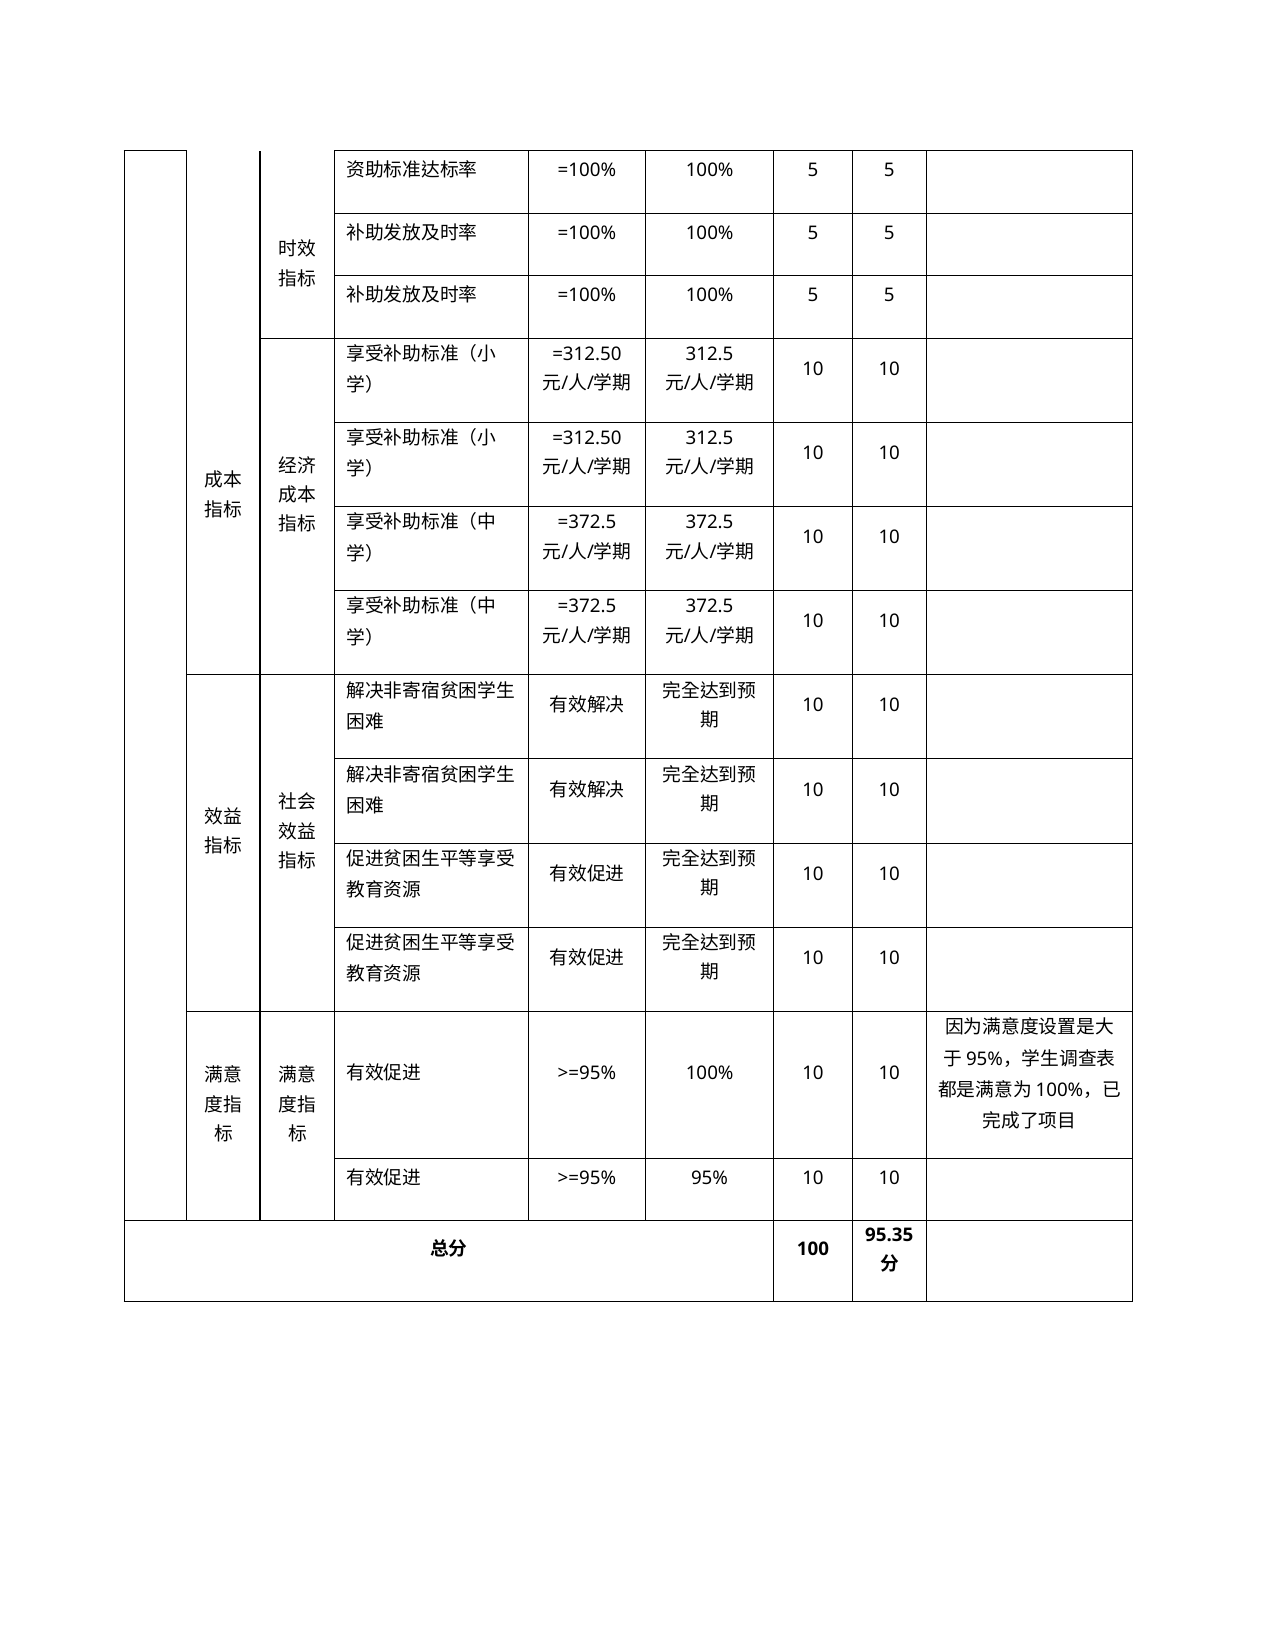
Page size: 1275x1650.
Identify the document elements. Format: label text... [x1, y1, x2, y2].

table_cell 372.5元/人/学期 [646, 591, 773, 674]
table_cell 有效解决 [529, 759, 645, 842]
table_cell 100% [646, 151, 773, 212]
table_cell 补助发放及时率 [335, 214, 528, 275]
table_cell 完全达到预期 [646, 759, 773, 842]
table_cell 社会效益指标 [261, 675, 334, 1011]
table_cell 促进贫困生平等享受教育资源 [335, 928, 528, 1011]
table_cell 5 [774, 214, 852, 275]
table_cell [927, 276, 1132, 337]
table_cell 10 [774, 507, 852, 590]
table_cell 5 [853, 151, 926, 212]
table_cell 5 [774, 151, 852, 212]
table_cell =100% [529, 151, 645, 212]
table_cell 10 [853, 423, 926, 506]
table_cell 10 [853, 507, 926, 590]
table_cell [927, 1221, 1132, 1301]
table_cell [927, 214, 1132, 275]
table_cell =312.50元/人/学期 [529, 423, 645, 506]
table_cell 满意度指标 [261, 1012, 334, 1220]
table_cell 100% [646, 1012, 773, 1157]
table_cell =372.5元/人/学期 [529, 591, 645, 674]
table_cell 10 [853, 844, 926, 927]
table_cell 解决非寄宿贫困学生困难 [335, 759, 528, 842]
table_cell 经济成本指标 [261, 339, 334, 674]
table_cell >=95% [529, 1012, 645, 1157]
table_cell 享受补助标准（小学） [335, 423, 528, 506]
table_cell 有效促进 [529, 844, 645, 927]
table_cell 成本指标 [187, 338, 259, 674]
table_cell [927, 423, 1132, 506]
table_cell 10 [774, 675, 852, 758]
table_cell >=95% [529, 1159, 645, 1220]
table_cell 10 [774, 339, 852, 422]
table_cell 因为满意度设置是大于95%，学生调查表都是满意为100%，已完成了项目 [927, 1012, 1132, 1157]
table_cell 有效促进 [529, 928, 645, 1011]
table_cell 享受补助标准（中学） [335, 591, 528, 674]
table_cell 享受补助标准（中学） [335, 507, 528, 590]
table_cell 100% [646, 214, 773, 275]
table_cell [927, 675, 1132, 758]
table_cell 100% [646, 276, 773, 337]
table_cell 10 [853, 1159, 926, 1220]
table_cell 10 [774, 928, 852, 1011]
table_cell 解决非寄宿贫困学生困难 [335, 675, 528, 758]
table_cell 95.35分 [853, 1221, 926, 1301]
table_cell 95% [646, 1159, 773, 1220]
table_cell 5 [853, 214, 926, 275]
table_cell 10 [774, 759, 852, 842]
table_cell [927, 759, 1132, 842]
table_cell 总分 [125, 1221, 773, 1301]
table_cell =372.5元/人/学期 [529, 507, 645, 590]
table_cell =100% [529, 214, 645, 275]
table_cell 有效促进 [335, 1159, 528, 1220]
table_cell 享受补助标准（小学） [335, 339, 528, 422]
table_cell 完全达到预期 [646, 675, 773, 758]
table_cell [927, 1159, 1132, 1220]
table_cell 10 [774, 1012, 852, 1157]
table_cell 10 [853, 339, 926, 422]
table_cell 有效促进 [335, 1012, 528, 1157]
table_cell 372.5元/人/学期 [646, 507, 773, 590]
table_cell =100% [529, 276, 645, 337]
table_cell 资助标准达标率 [335, 151, 528, 212]
table_cell [927, 151, 1132, 212]
table_cell 5 [774, 276, 852, 337]
table_cell 100 [774, 1221, 852, 1301]
table_cell [927, 928, 1132, 1011]
table_cell 312.5元/人/学期 [646, 423, 773, 506]
table_cell 312.5元/人/学期 [646, 339, 773, 422]
table_cell =312.50元/人/学期 [529, 339, 645, 422]
table_cell [927, 844, 1132, 927]
table_cell [927, 339, 1132, 422]
table_cell 10 [853, 591, 926, 674]
table_cell 10 [774, 423, 852, 506]
table_cell 促进贫困生平等享受教育资源 [335, 844, 528, 927]
table_cell 10 [774, 1159, 852, 1220]
table_cell 10 [774, 844, 852, 927]
table_cell 效益指标 [187, 675, 259, 1011]
table_cell 10 [853, 675, 926, 758]
table_cell 10 [853, 928, 926, 1011]
table_cell 补助发放及时率 [335, 276, 528, 337]
table_cell 5 [853, 276, 926, 337]
table_cell 10 [853, 1012, 926, 1157]
table_cell 时效指标 [261, 213, 334, 337]
table_cell 完全达到预期 [646, 844, 773, 927]
table_cell 满意度指标 [187, 1012, 259, 1220]
table_cell 10 [853, 759, 926, 842]
table_cell [927, 591, 1132, 674]
table_cell 10 [774, 591, 852, 674]
table_cell 有效解决 [529, 675, 645, 758]
table_cell 完全达到预期 [646, 928, 773, 1011]
table_cell [927, 507, 1132, 590]
